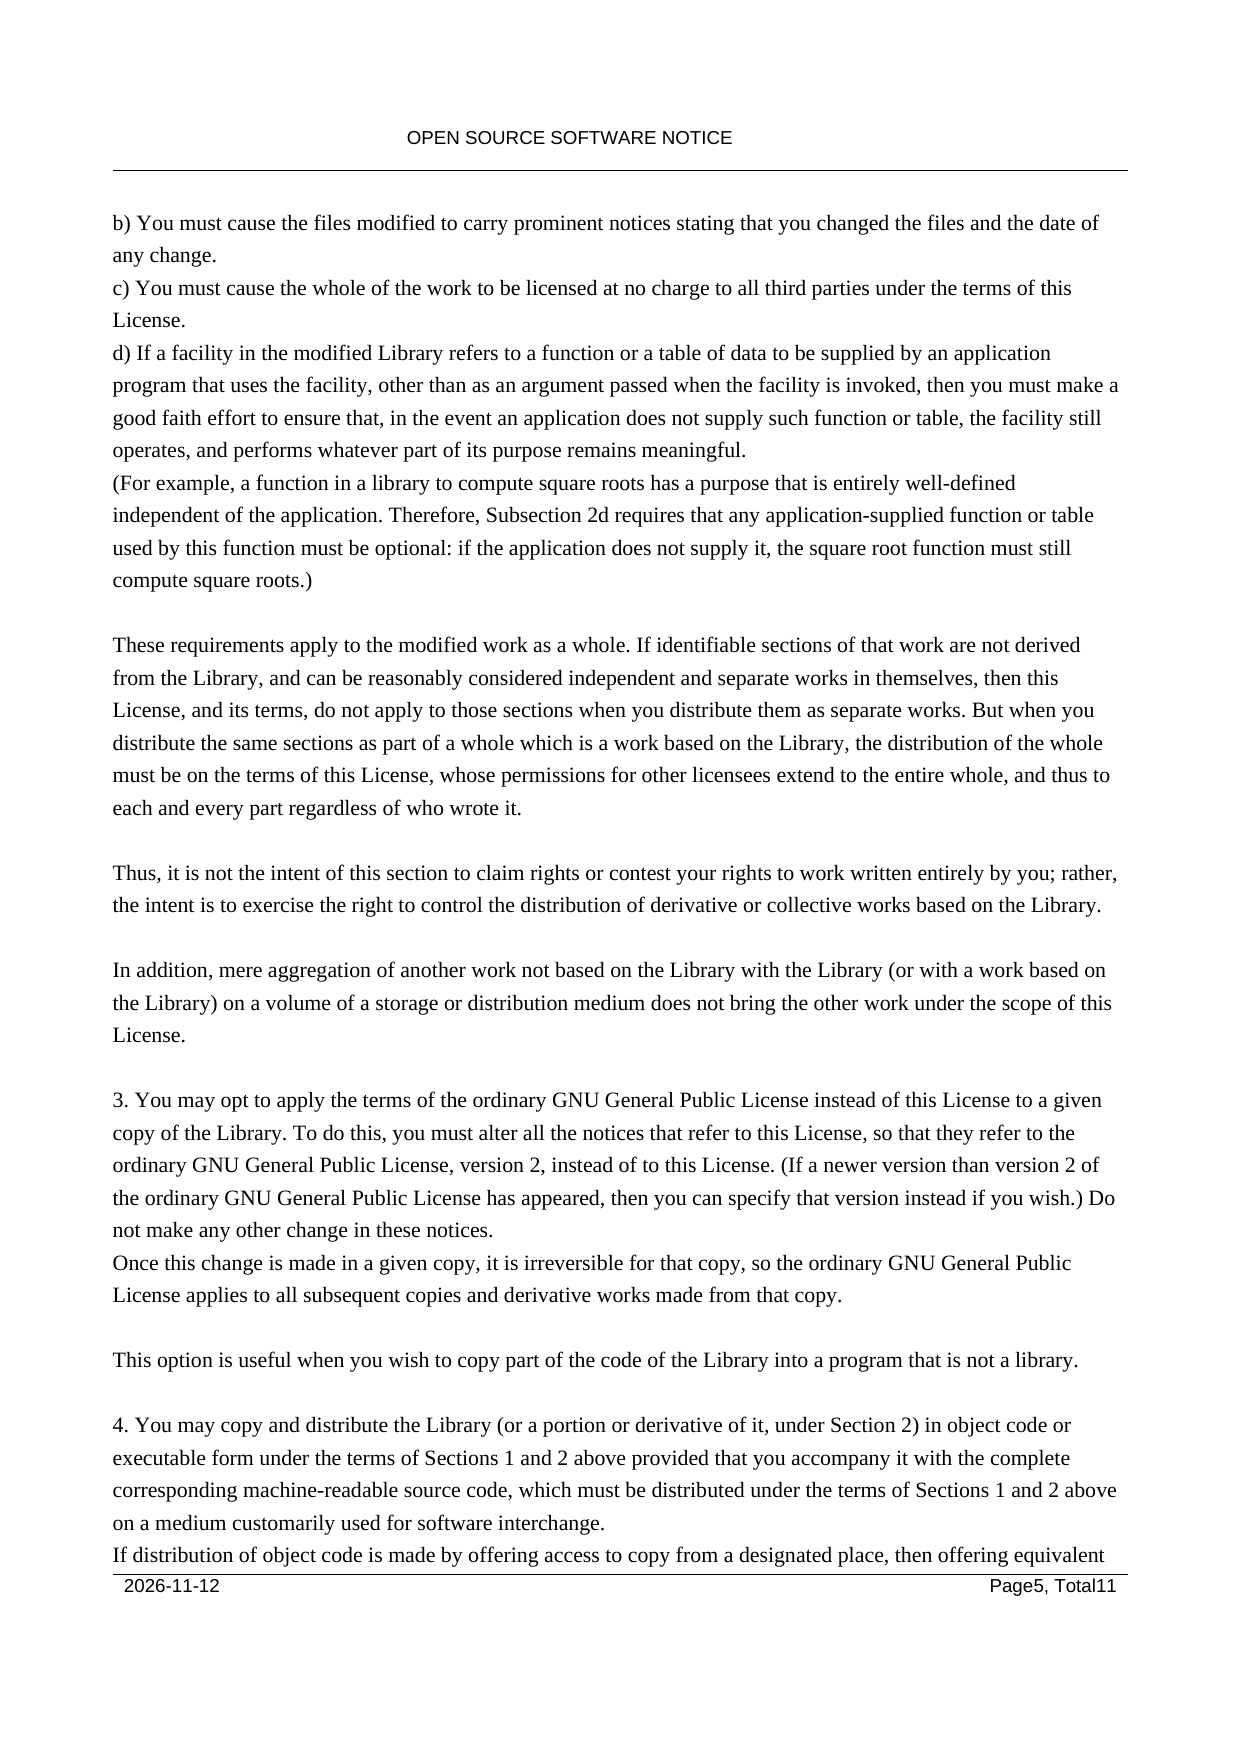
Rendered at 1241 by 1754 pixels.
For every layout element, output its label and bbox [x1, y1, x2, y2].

text [112, 206, 1128, 1571]
